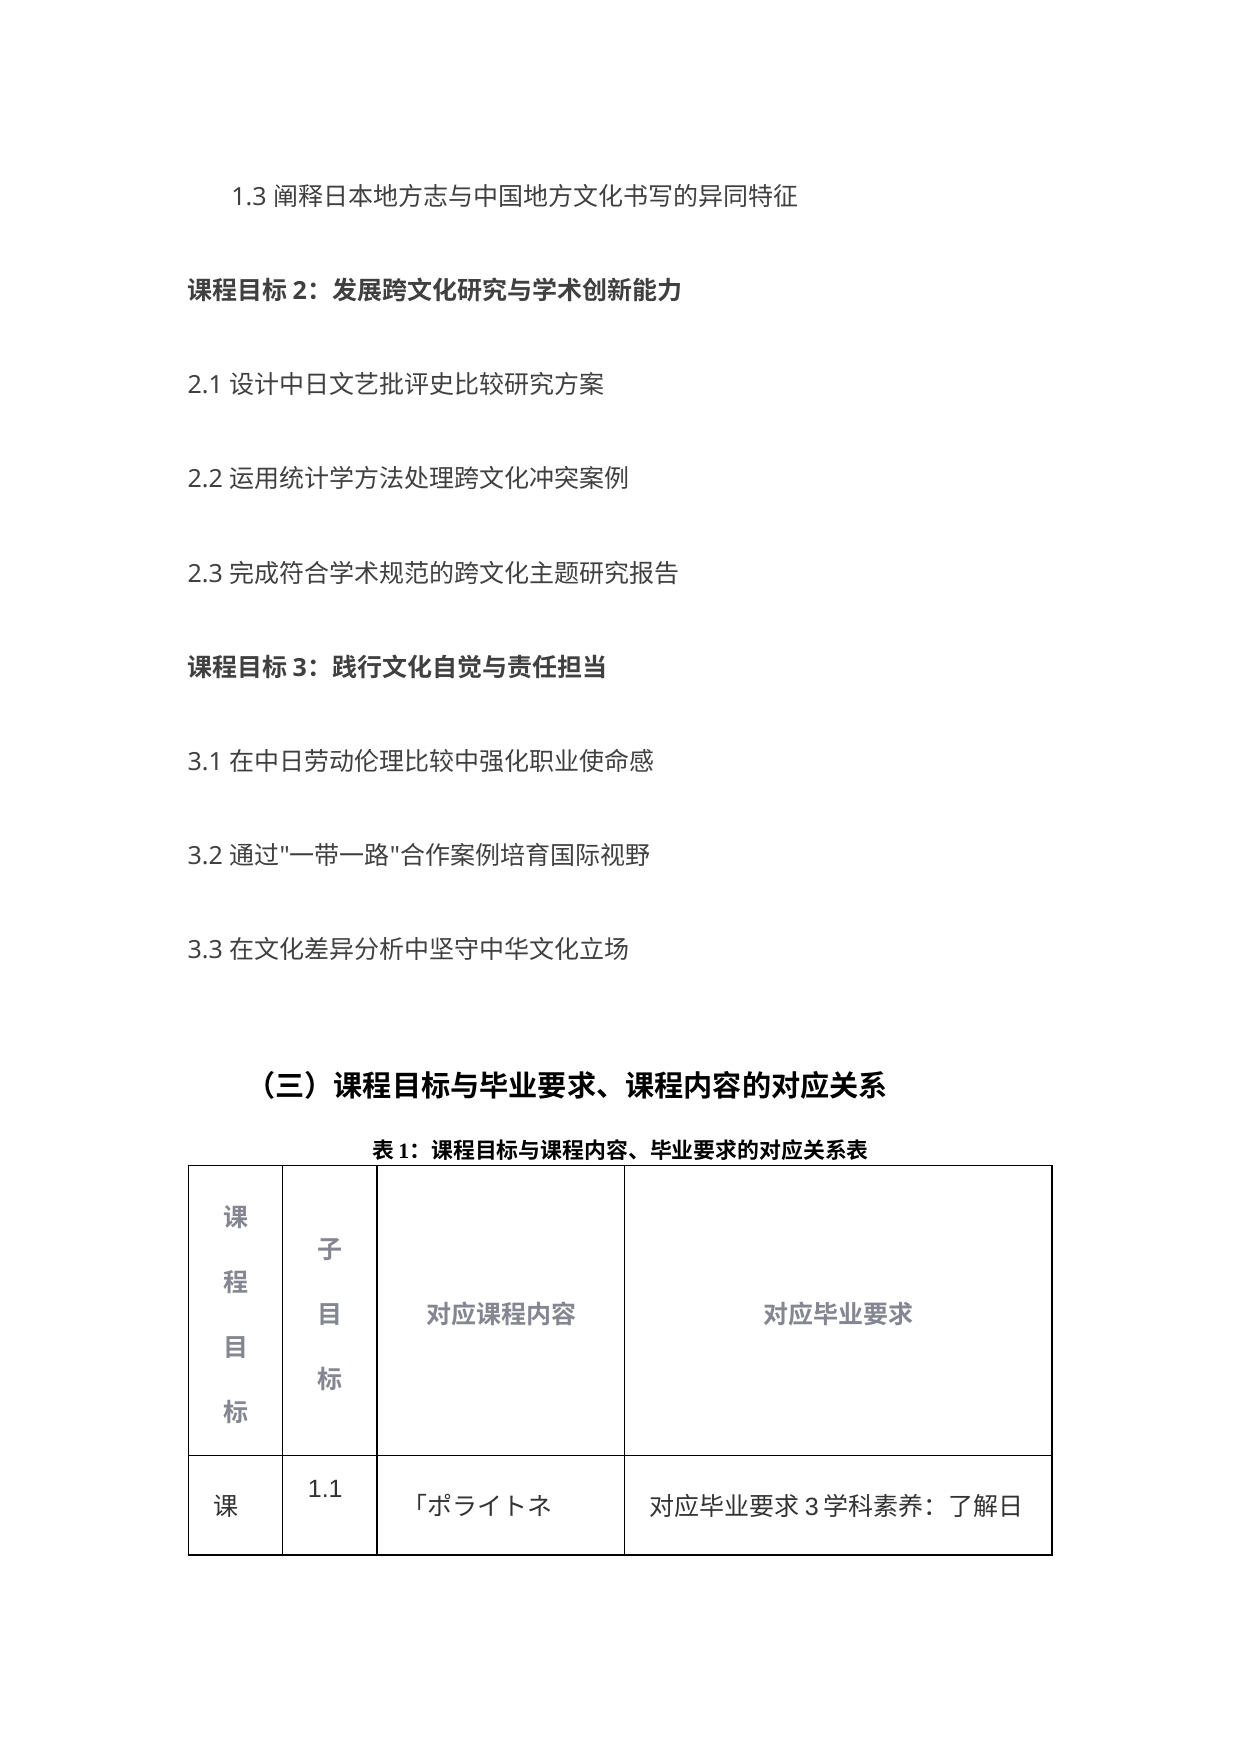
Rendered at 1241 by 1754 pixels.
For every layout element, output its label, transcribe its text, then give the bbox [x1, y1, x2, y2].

table_header 对应毕业要求 [625, 1166, 1051, 1454]
text 3.1 在中日劳动伦理比较中强化职业使命感 [187, 727, 1053, 792]
text 3.2 通过"一带一路"合作案例培育国际视野 [187, 821, 1053, 886]
table_header 对应课程内容 [378, 1166, 624, 1454]
table_cell 1.1 [283, 1456, 376, 1554]
text 课程目标2：发展跨文化研究与学术创新能力 [187, 256, 1053, 321]
text 3.3 在文化差异分析中坚守中华文化立场 [187, 915, 1053, 980]
text 2.1 设计中日文艺批评史比较研究方案 [187, 350, 1053, 415]
text 1.3 阐释日本地方志与中国地方文化书写的异同特征 [231, 162, 1053, 227]
table_cell 课程目标1 [189, 1456, 282, 1554]
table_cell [378, 1456, 624, 1554]
table_header 子目标 [283, 1166, 376, 1454]
text 课程目标3：践行文化自觉与责任担当 [187, 633, 1053, 698]
text 2.3 完成符合学术规范的跨文化主题研究报告 [187, 539, 1053, 604]
text 2.2 运用统计学方法处理跨文化冲突案例 [187, 444, 1053, 509]
text 表1：课程目标与课程内容、毕业要求的对应关系表 [187, 1132, 1053, 1165]
text （三）课程目标与毕业要求、课程内容的对应关系 [187, 1051, 1053, 1116]
table_header 课程目标 [189, 1166, 282, 1454]
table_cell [625, 1456, 1051, 1554]
